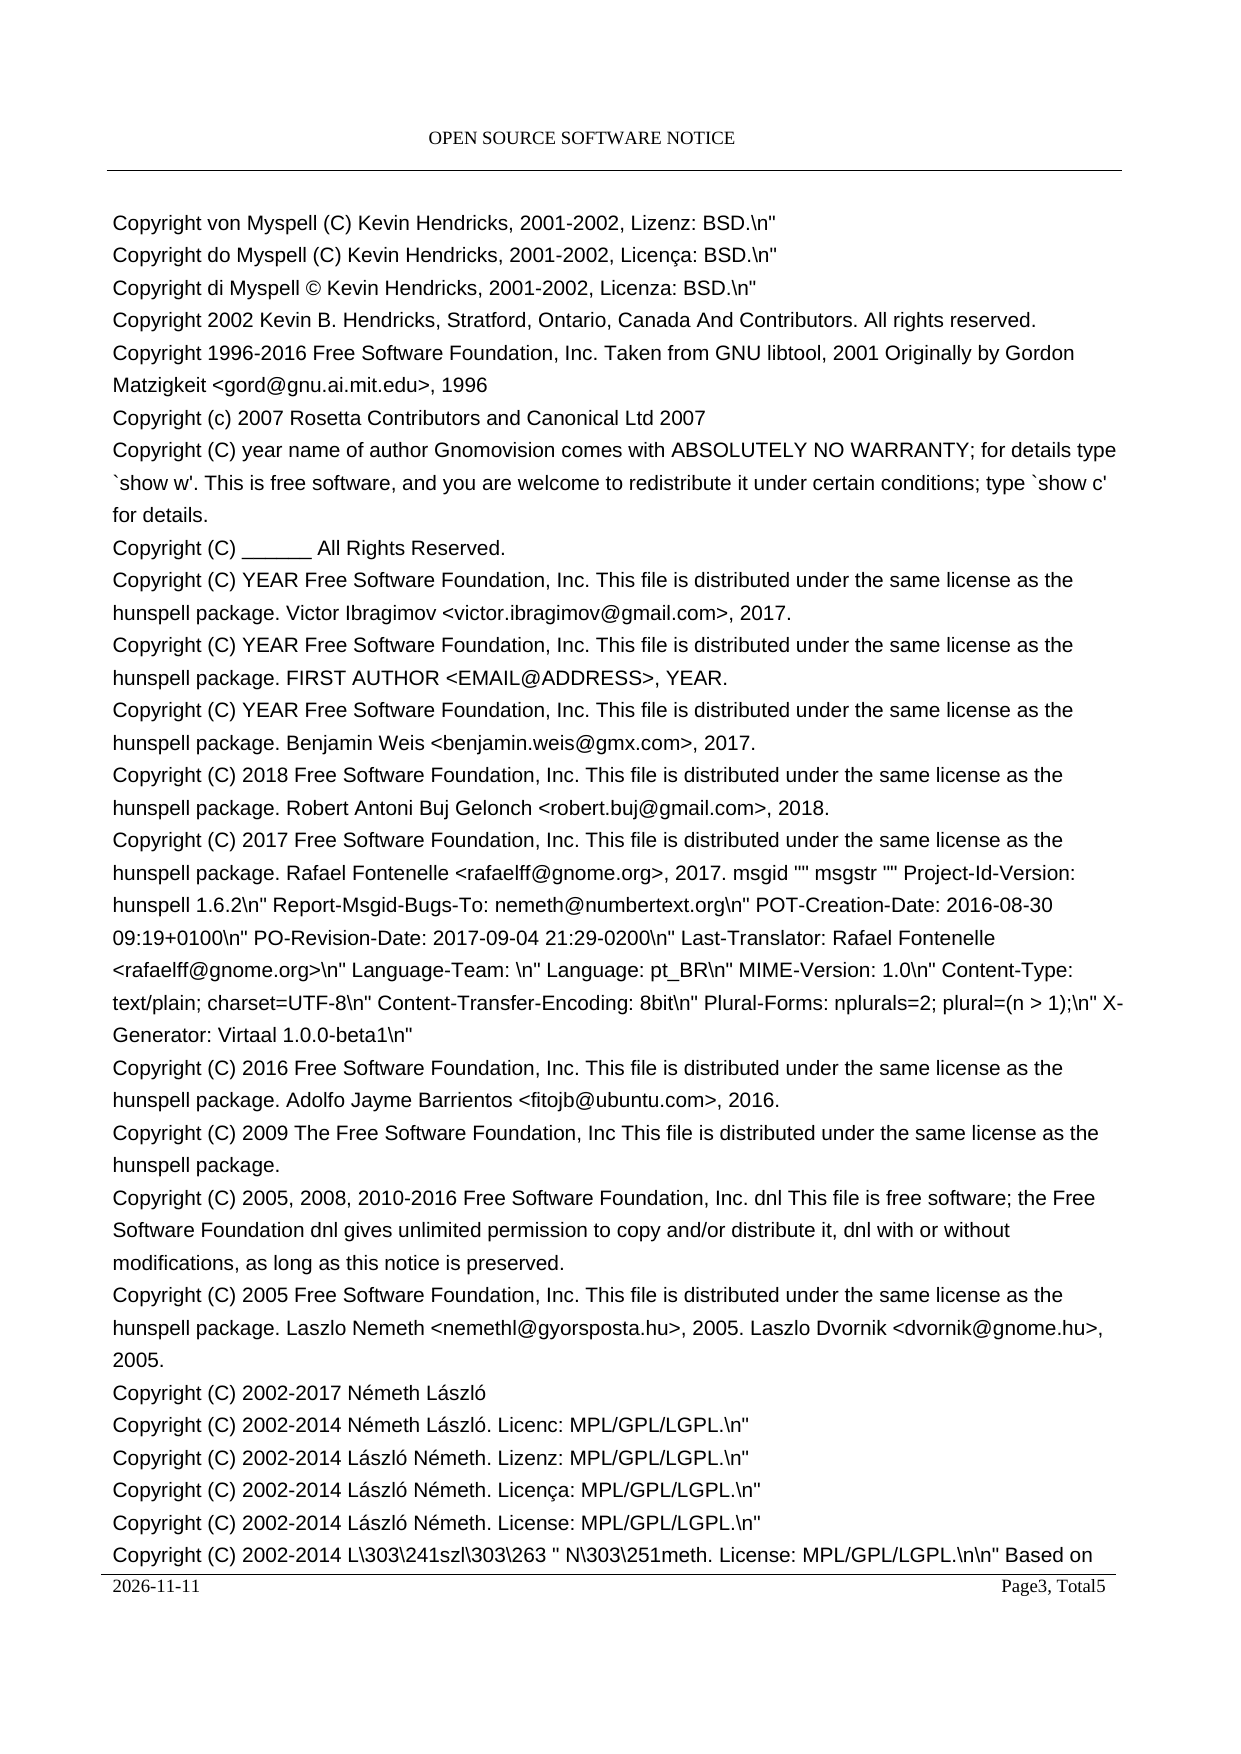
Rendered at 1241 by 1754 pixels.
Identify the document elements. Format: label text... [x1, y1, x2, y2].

text Copyright (C) 2002-2014 László Németh. License: MPL/GPL/LGPL.\n" [112, 1506, 1128, 1539]
text Copyright (C) 2017 Free Software Foundation, Inc. This file is distributed under the same license as the hunspell package. Rafael Fontenelle <rafaelff@gnome.org>, 2017. msgid "" msgstr "" Project-Id-Version: hunspell 1.6.2\n" Report-Msgid-Bugs-To: nemeth@numbertext.org\n" POT-Creation-Date: 2016-08-30 09:19+0100\n" PO-Revision-Date: 2017-09-04 21:29-0200\n" Last-Translator: Rafael Fontenelle <rafaelff@gnome.org>\n" Language-Team: \n" Language: pt_BR\n" MIME-Version: 1.0\n" Content-Type: text/plain; charset=UTF-8\n" Content-Transfer-Encoding: 8bit\n" Plural-Forms: nplurals=2; plural=(n > 1);\n" X-Generator: Virtaal 1.0.0-beta1\n" [112, 824, 1128, 1051]
text Copyright (C) 2002-2014 Németh László. Licenc: MPL/GPL/LGPL.\n" [112, 1409, 1128, 1441]
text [112, 1539, 1128, 1571]
text Copyright (C) 2016 Free Software Foundation, Inc. This file is distributed under the same license as the hunspell package. Adolfo Jayme Barrientos <fitojb@ubuntu.com>, 2016. [112, 1051, 1128, 1116]
text Copyright (c) 2007 Rosetta Contributors and Canonical Ltd 2007 [112, 401, 1128, 434]
text Copyright 2002 Kevin B. Hendricks, Stratford, Ontario, Canada And Contributors. All rights reserved. [112, 304, 1128, 336]
text Copyright (C) 2018 Free Software Foundation, Inc. This file is distributed under the same license as the hunspell package. Robert Antoni Buj Gelonch <robert.buj@gmail.com>, 2018. [112, 759, 1128, 824]
text Copyright (C) 2002-2014 László Németh. Lizenz: MPL/GPL/LGPL.\n" [112, 1441, 1128, 1474]
text Copyright von Myspell (C) Kevin Hendricks, 2001-2002, Lizenz: BSD.\n" [112, 206, 1128, 239]
text Copyright (C) 2009 The Free Software Foundation, Inc This file is distributed under the same license as the hunspell package. [112, 1116, 1128, 1181]
text Copyright 1996-2016 Free Software Foundation, Inc. Taken from GNU libtool, 2001 Originally by Gordon Matzigkeit <gord@gnu.ai.mit.edu>, 1996 [112, 336, 1128, 401]
text Copyright (C) YEAR Free Software Foundation, Inc. This file is distributed under the same license as the hunspell package. FIRST AUTHOR <EMAIL@ADDRESS>, YEAR. [112, 629, 1128, 694]
text Copyright (C) 2005, 2008, 2010-2016 Free Software Foundation, Inc. dnl This file is free software; the Free Software Foundation dnl gives unlimited permission to copy and/or distribute it, dnl with or without modifications, as long as this notice is preserved. [112, 1181, 1128, 1279]
text Copyright (C) YEAR Free Software Foundation, Inc. This file is distributed under the same license as the hunspell package. Benjamin Weis <benjamin.weis@gmx.com>, 2017. [112, 694, 1128, 759]
text Copyright (C) 2005 Free Software Foundation, Inc. This file is distributed under the same license as the hunspell package. Laszlo Nemeth <nemethl@gyorsposta.hu>, 2005. Laszlo Dvornik <dvornik@gnome.hu>, 2005. [112, 1279, 1128, 1376]
text Copyright do Myspell (C) Kevin Hendricks, 2001-2002, Licença: BSD.\n" [112, 239, 1128, 271]
text Copyright (C) 2002-2014 László Németh. Licença: MPL/GPL/LGPL.\n" [112, 1474, 1128, 1506]
text Copyright (C) year name of author Gnomovision comes with ABSOLUTELY NO WARRANTY; for details type `show w'. This is free software, and you are welcome to redistribute it under certain conditions; type `show c' for details. [112, 434, 1128, 531]
text Copyright (C) ______ All Rights Reserved. [112, 531, 1128, 564]
text Copyright (C) YEAR Free Software Foundation, Inc. This file is distributed under the same license as the hunspell package. Victor Ibragimov <victor.ibragimov@gmail.com>, 2017. [112, 564, 1128, 629]
text Copyright (C) 2002-2017 Németh László [112, 1376, 1128, 1409]
text Copyright di Myspell © Kevin Hendricks, 2001-2002, Licenza: BSD.\n" [112, 271, 1128, 304]
